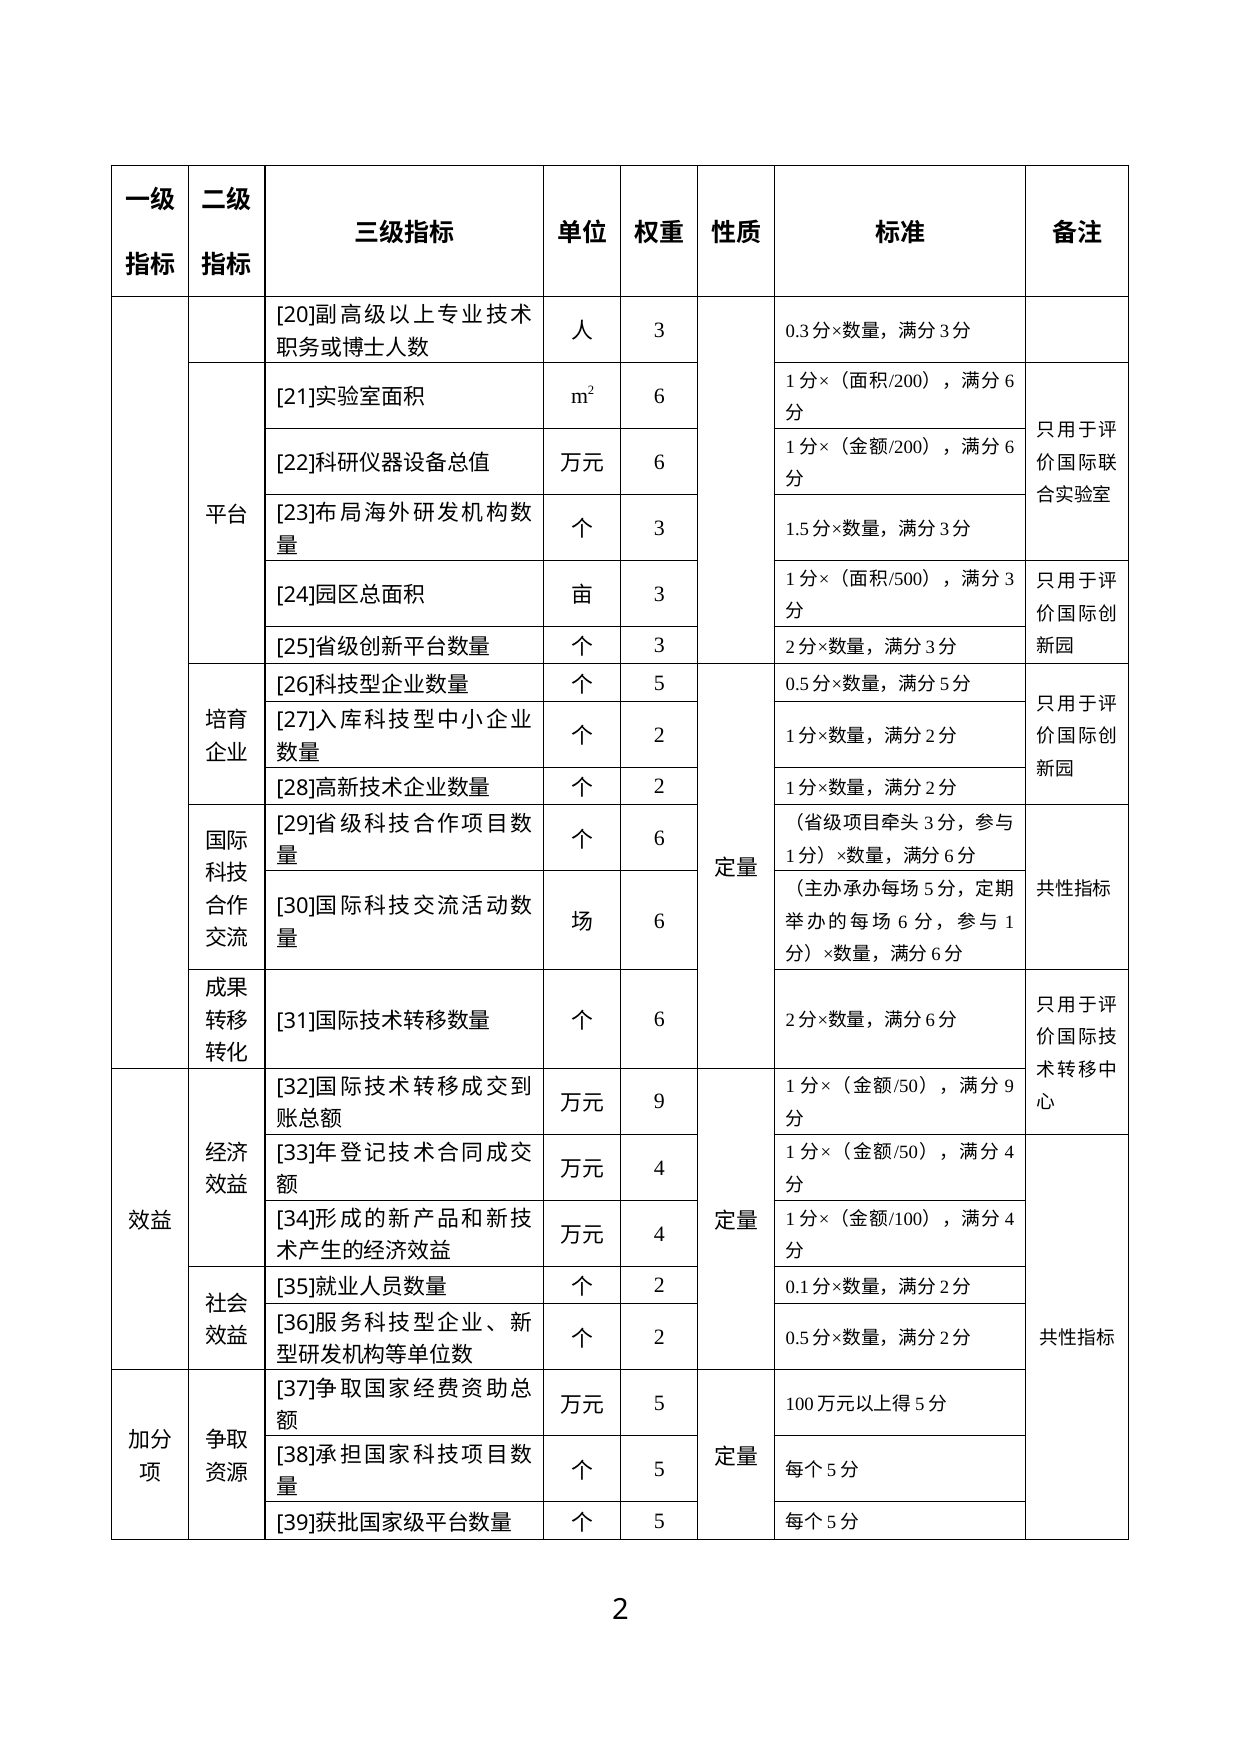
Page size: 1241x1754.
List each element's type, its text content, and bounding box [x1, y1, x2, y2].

table_cell 加分项 [112, 1370, 188, 1539]
table_cell 个 [544, 627, 620, 663]
table_cell 2 [621, 1304, 697, 1369]
table_header 二级 指标 [189, 166, 264, 296]
table_cell 成果转移转化 [189, 970, 264, 1067]
table_cell 共性指标 [1026, 1135, 1128, 1539]
table_cell 入库科技型中小企业数量 [266, 702, 543, 767]
table_cell （省级项目牵头3分，参与1分）×数量，满分6分 [775, 805, 1025, 870]
table_cell 6 [621, 363, 697, 428]
table_cell 个 [544, 702, 620, 767]
table_cell 万元 [544, 429, 620, 494]
table_cell 100万元以上得5分 [775, 1370, 1025, 1435]
table_cell 万元 [544, 1370, 620, 1435]
table_cell 个 [544, 1436, 620, 1501]
table_cell 个 [544, 1267, 620, 1303]
table_cell 定量 [698, 1370, 774, 1539]
table_cell 科技型企业数量 [266, 664, 543, 701]
table_cell 万元 [544, 1069, 620, 1133]
table_cell 人 [544, 297, 620, 362]
table_cell 国际科技交流活动数量 [266, 871, 543, 969]
table_cell 只用于评价国际技术转移中心 [1026, 970, 1128, 1133]
table_cell 2分×数量，满分6分 [775, 970, 1025, 1067]
table_cell 个 [544, 1304, 620, 1369]
table_cell 2 [621, 702, 697, 767]
table_cell 每个5分 [775, 1502, 1025, 1539]
table_cell 经济效益 [189, 1069, 264, 1266]
table_cell 1分×（金额/100），满分4分 [775, 1201, 1025, 1266]
table_cell 个 [544, 495, 620, 560]
table_cell 9 [621, 1069, 697, 1133]
table_cell 只用于评价国际创新园 [1026, 561, 1128, 663]
table_header 性质 [698, 166, 774, 296]
table_cell 科研仪器设备总值 [266, 429, 543, 494]
table_cell 2分×数量，满分3分 [775, 627, 1025, 663]
table_cell 万元 [544, 1201, 620, 1266]
table_cell 承担国家科技项目数量 [266, 1436, 543, 1501]
table_cell 2 [621, 1267, 697, 1303]
table_cell 0.5分×数量，满分5分 [775, 664, 1025, 701]
table_cell 3 [621, 495, 697, 560]
table_cell 培育企业 [189, 664, 264, 804]
table_cell 实验室面积 [266, 363, 543, 428]
table_cell 国际技术转移成交到账总额 [266, 1069, 543, 1133]
table_header 标准 [775, 166, 1025, 296]
table_cell 6 [621, 805, 697, 870]
table_cell 1分×（面积/200），满分6分 [775, 363, 1025, 428]
table_cell 争取资源 [189, 1370, 264, 1539]
table_cell m2 [544, 363, 620, 428]
table_cell 布局海外研发机构数量 [266, 495, 543, 560]
table_cell 副高级以上专业技术职务或博士人数 [266, 297, 543, 362]
table_cell 年登记技术合同成交额 [266, 1135, 543, 1199]
table_cell 3 [621, 297, 697, 362]
table_cell 2 [621, 768, 697, 804]
table_cell （主办承办每场5分，定期举办的每场6分，参与1分）×数量，满分6分 [775, 871, 1025, 969]
table_cell 高新技术企业数量 [266, 768, 543, 804]
table_header 单位 [544, 166, 620, 296]
table_cell 只用于评价国际联合实验室 [1026, 363, 1128, 560]
table_cell 争取国家经费资助总额 [266, 1370, 543, 1435]
table_cell 效益 [112, 1069, 188, 1369]
table_cell 就业人员数量 [266, 1267, 543, 1303]
table_cell 服务科技型企业、新型研发机构等单位数 [266, 1304, 543, 1369]
table_cell 获批国家级平台数量 [266, 1502, 543, 1539]
table_cell 0.5分×数量，满分2分 [775, 1304, 1025, 1369]
table_cell 省级科技合作项目数量 [266, 805, 543, 870]
table_cell 国际技术转移数量 [266, 970, 543, 1067]
table_cell 6 [621, 871, 697, 969]
table_cell 亩 [544, 561, 620, 626]
table_cell 5 [621, 664, 697, 701]
table_cell 个 [544, 805, 620, 870]
table_cell 省级创新平台数量 [266, 627, 543, 663]
table_cell 4 [621, 1201, 697, 1266]
table_cell 0.1分×数量，满分2分 [775, 1267, 1025, 1303]
table_cell 国际科技合作交流 [189, 805, 264, 969]
table_cell 0.3分×数量，满分3分 [775, 297, 1025, 362]
table_cell 共性指标 [1026, 805, 1128, 969]
table_cell 园区总面积 [266, 561, 543, 626]
table_cell 形成的新产品和新技术产生的经济效益 [266, 1201, 543, 1266]
table_cell 3 [621, 561, 697, 626]
table_header 权重 [621, 166, 697, 296]
table_cell 6 [621, 429, 697, 494]
table_header 三级指标 [266, 166, 543, 296]
table_cell 个 [544, 664, 620, 701]
table_cell 3 [621, 627, 697, 663]
table_cell 场 [544, 871, 620, 969]
table_cell 每个5分 [775, 1436, 1025, 1501]
table_header 备注 [1026, 166, 1128, 296]
table_cell 个 [544, 1502, 620, 1539]
table_cell 个 [544, 970, 620, 1067]
table_cell 5 [621, 1436, 697, 1501]
table_cell 1分×（金额/50），满分9分 [775, 1069, 1025, 1133]
table_header 一级 指标 [112, 166, 188, 296]
table_cell 1分×数量，满分2分 [775, 768, 1025, 804]
table_cell 定量 [698, 1069, 774, 1369]
table_cell 5 [621, 1502, 697, 1539]
table_cell 1分×（金额/200），满分6分 [775, 429, 1025, 494]
table_cell 平台 [189, 363, 264, 663]
table_cell 个 [544, 768, 620, 804]
table_cell 社会效益 [189, 1267, 264, 1369]
table_cell 6 [621, 970, 697, 1067]
table_cell 1.5分×数量，满分3分 [775, 495, 1025, 560]
table_cell 4 [621, 1135, 697, 1199]
table_cell 定量 [698, 664, 774, 1067]
table_cell 1分×（面积/500），满分3分 [775, 561, 1025, 626]
table_cell 万元 [544, 1135, 620, 1199]
table_cell 5 [621, 1370, 697, 1435]
table_cell 1分×（金额/50），满分4分 [775, 1135, 1025, 1199]
table_cell 只用于评价国际创新园 [1026, 664, 1128, 804]
table_cell 1分×数量，满分2分 [775, 702, 1025, 767]
